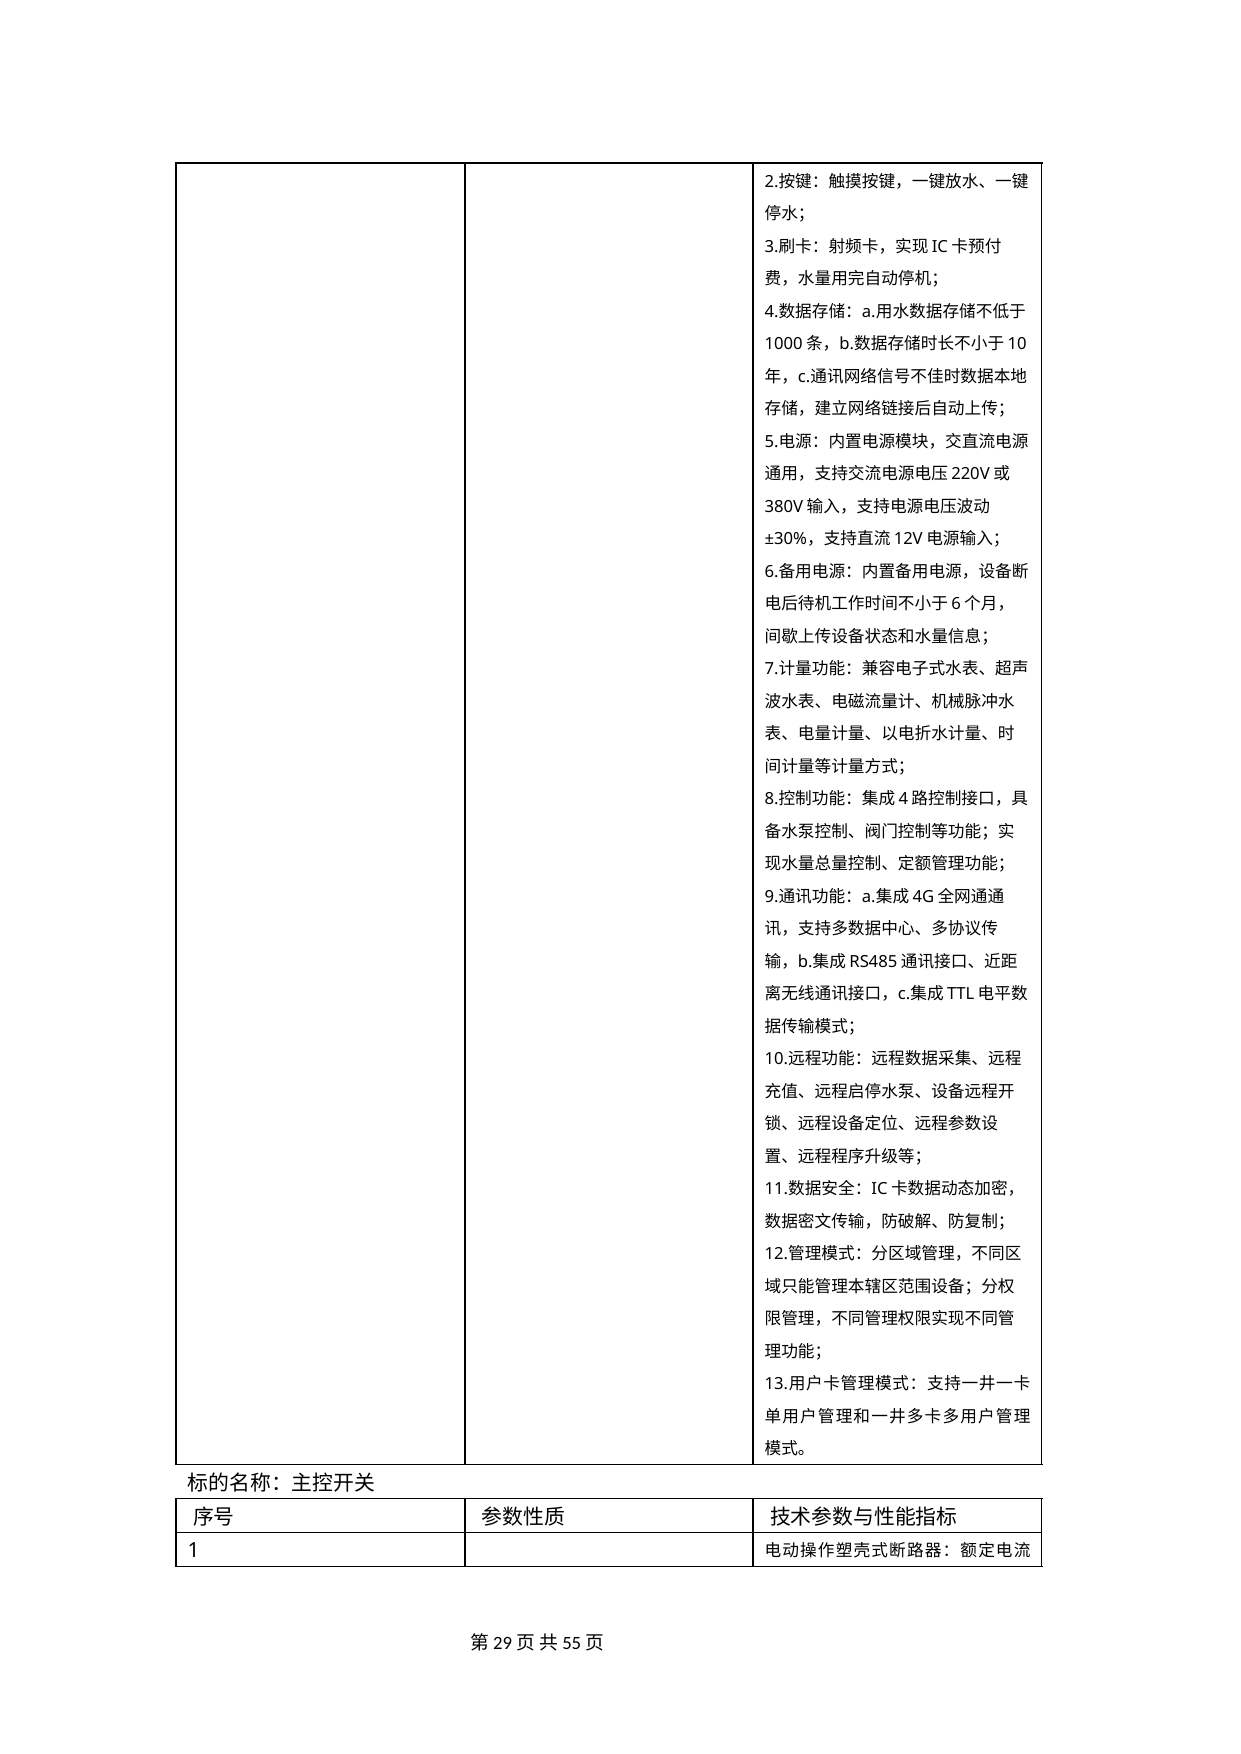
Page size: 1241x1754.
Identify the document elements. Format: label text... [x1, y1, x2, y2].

table_cell [466, 1533, 752, 1566]
text 标的名称：主控开关 [187, 1465, 1053, 1498]
table_header 参数性质 [466, 1499, 752, 1532]
table_cell [466, 164, 752, 1463]
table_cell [754, 1533, 1041, 1566]
table_cell 1 [177, 164, 464, 1463]
table_header 技术参数与性能指标 [754, 1499, 1041, 1532]
table_cell 1 [177, 1533, 464, 1566]
table_header 序号 [177, 1499, 464, 1532]
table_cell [754, 164, 1041, 1463]
